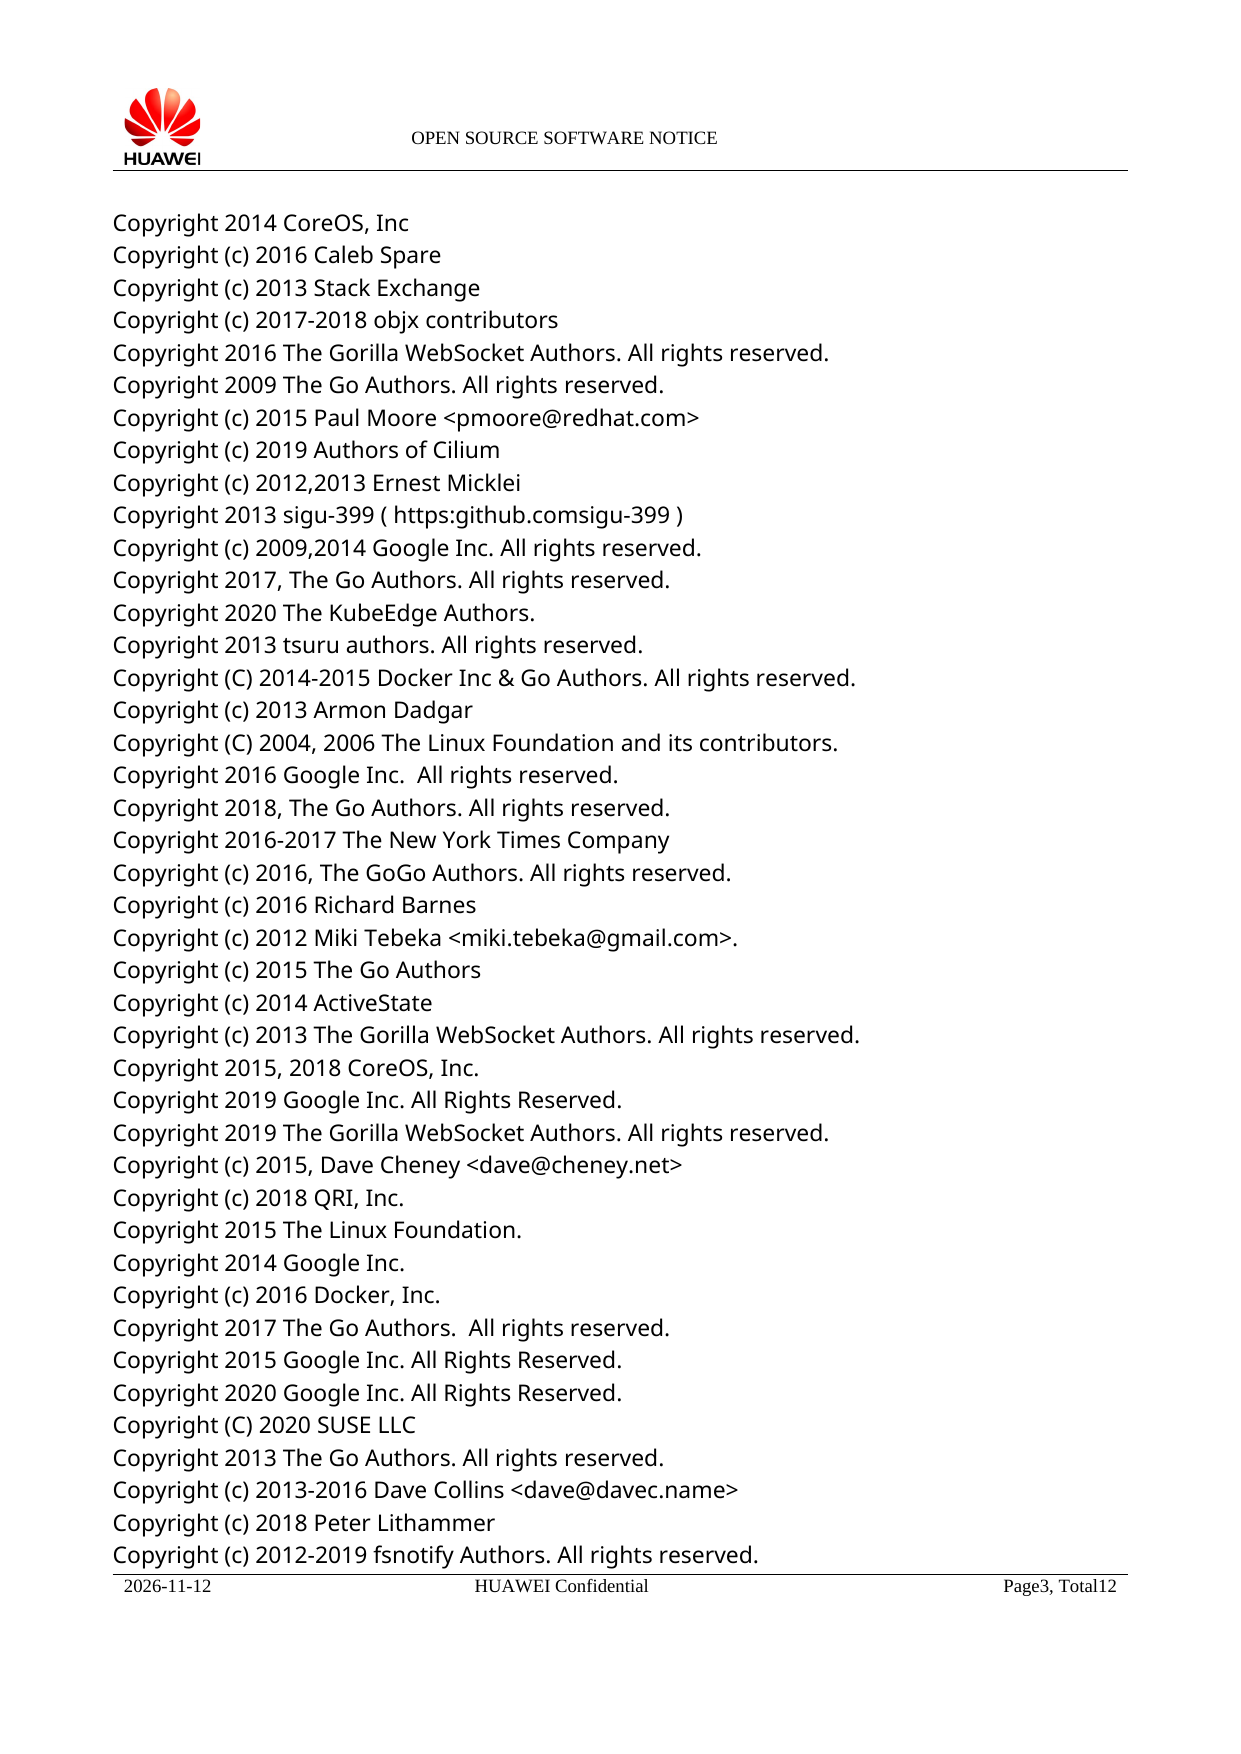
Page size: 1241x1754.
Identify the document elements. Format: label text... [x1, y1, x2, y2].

picture [124, 88, 201, 165]
